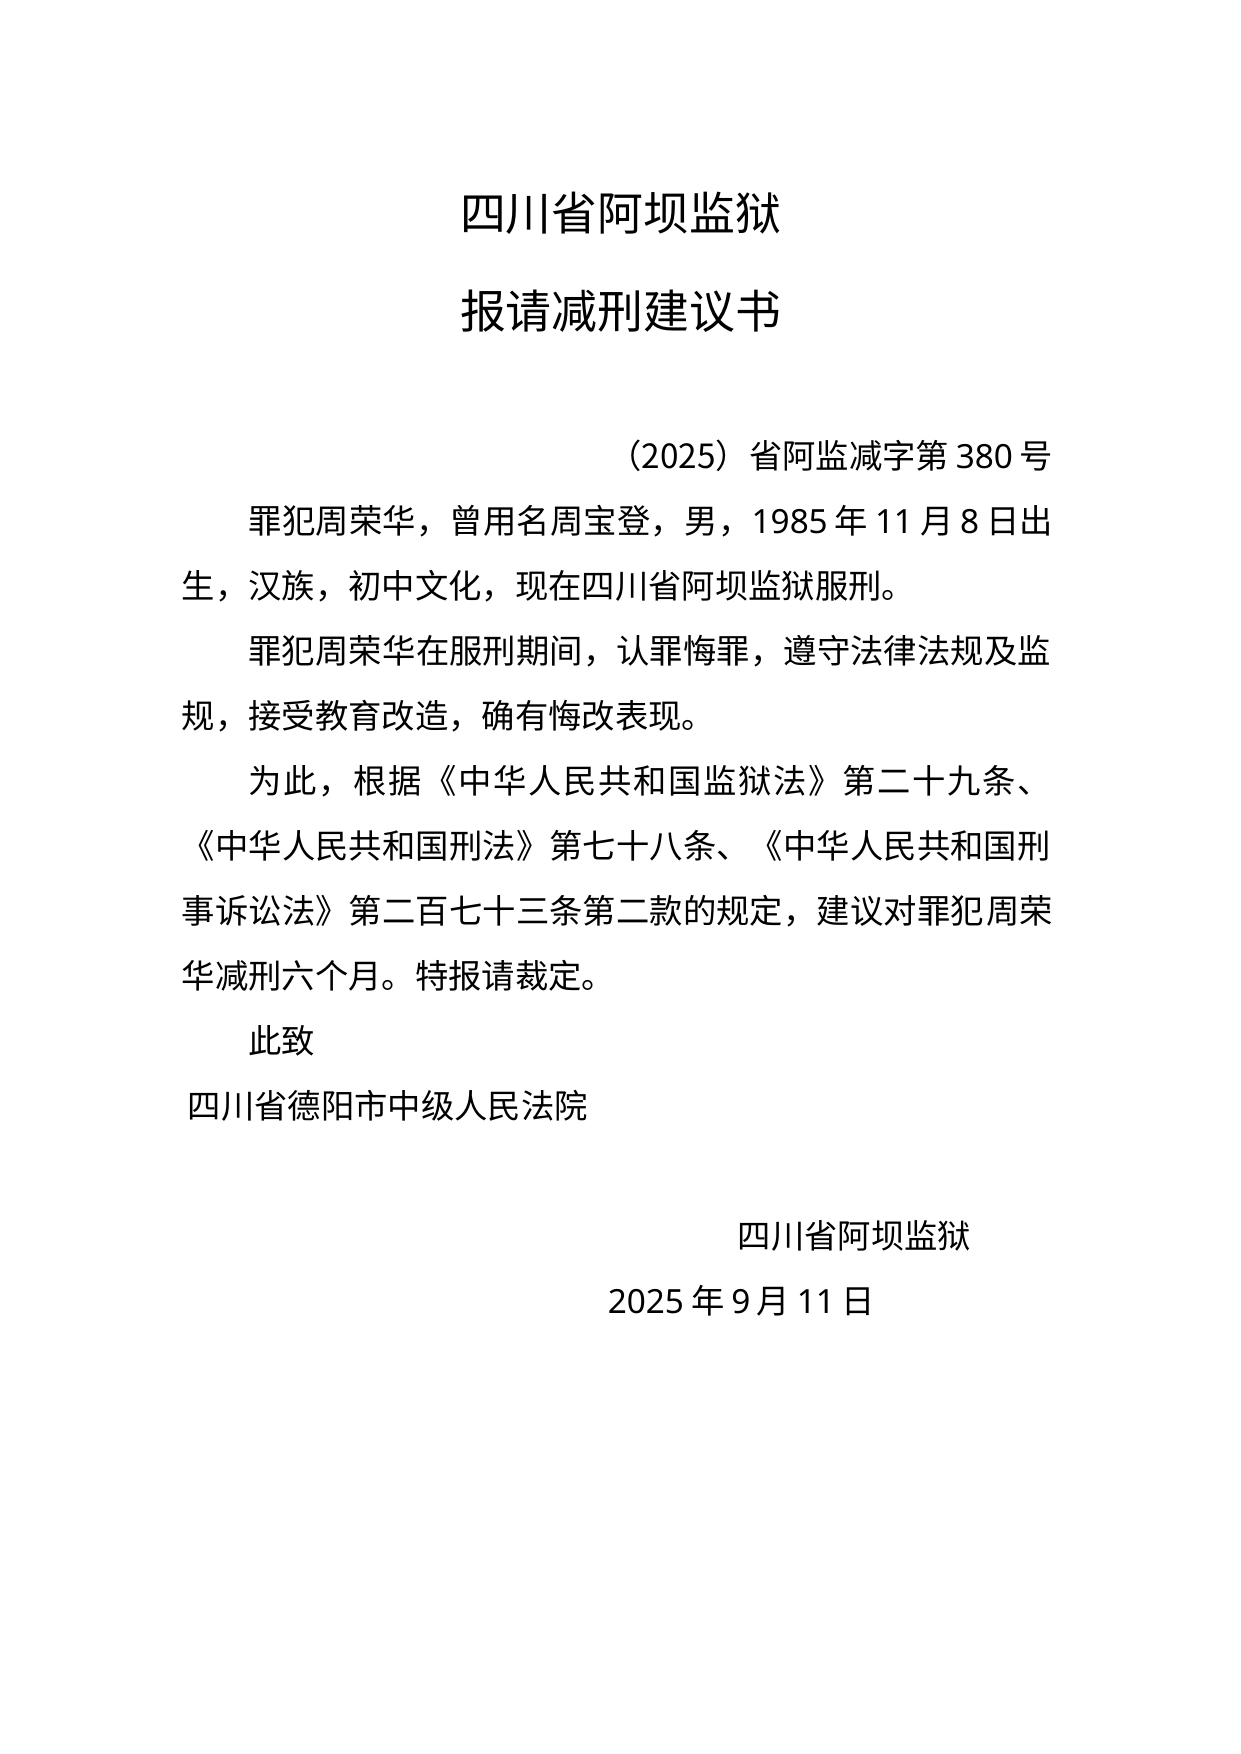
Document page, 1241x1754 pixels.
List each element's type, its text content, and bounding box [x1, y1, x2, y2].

text 此致 [182, 1007, 1053, 1072]
text 2025年9月11日 [187, 1267, 1053, 1332]
text 罪犯周荣华，曾用名周宝登，男，1985年11月8日出生，汉族，初中文化，现在四川省阿坝监狱服刑。 [182, 487, 1053, 617]
text 四川省阿坝监狱 [187, 162, 1053, 259]
text 四川省阿坝监狱 [187, 1202, 1053, 1267]
text 报请减刑建议书 [187, 259, 1053, 357]
text （2025）省阿监减字第380号 [187, 422, 1053, 487]
text 为此，根据《中华人民共和国监狱法》第二十九条、《中华人民共和国刑法》第七十八条、《中华人民共和国刑事诉讼法》第二百七十三条第二款的规定，建议对罪犯周荣华减刑六个月。特报请裁定。 [182, 747, 1053, 1007]
text 罪犯周荣华在服刑期间，认罪悔罪，遵守法律法规及监规，接受教育改造，确有悔改表现。 [182, 617, 1053, 747]
text 四川省德阳市中级人民法院 [187, 1072, 1053, 1137]
